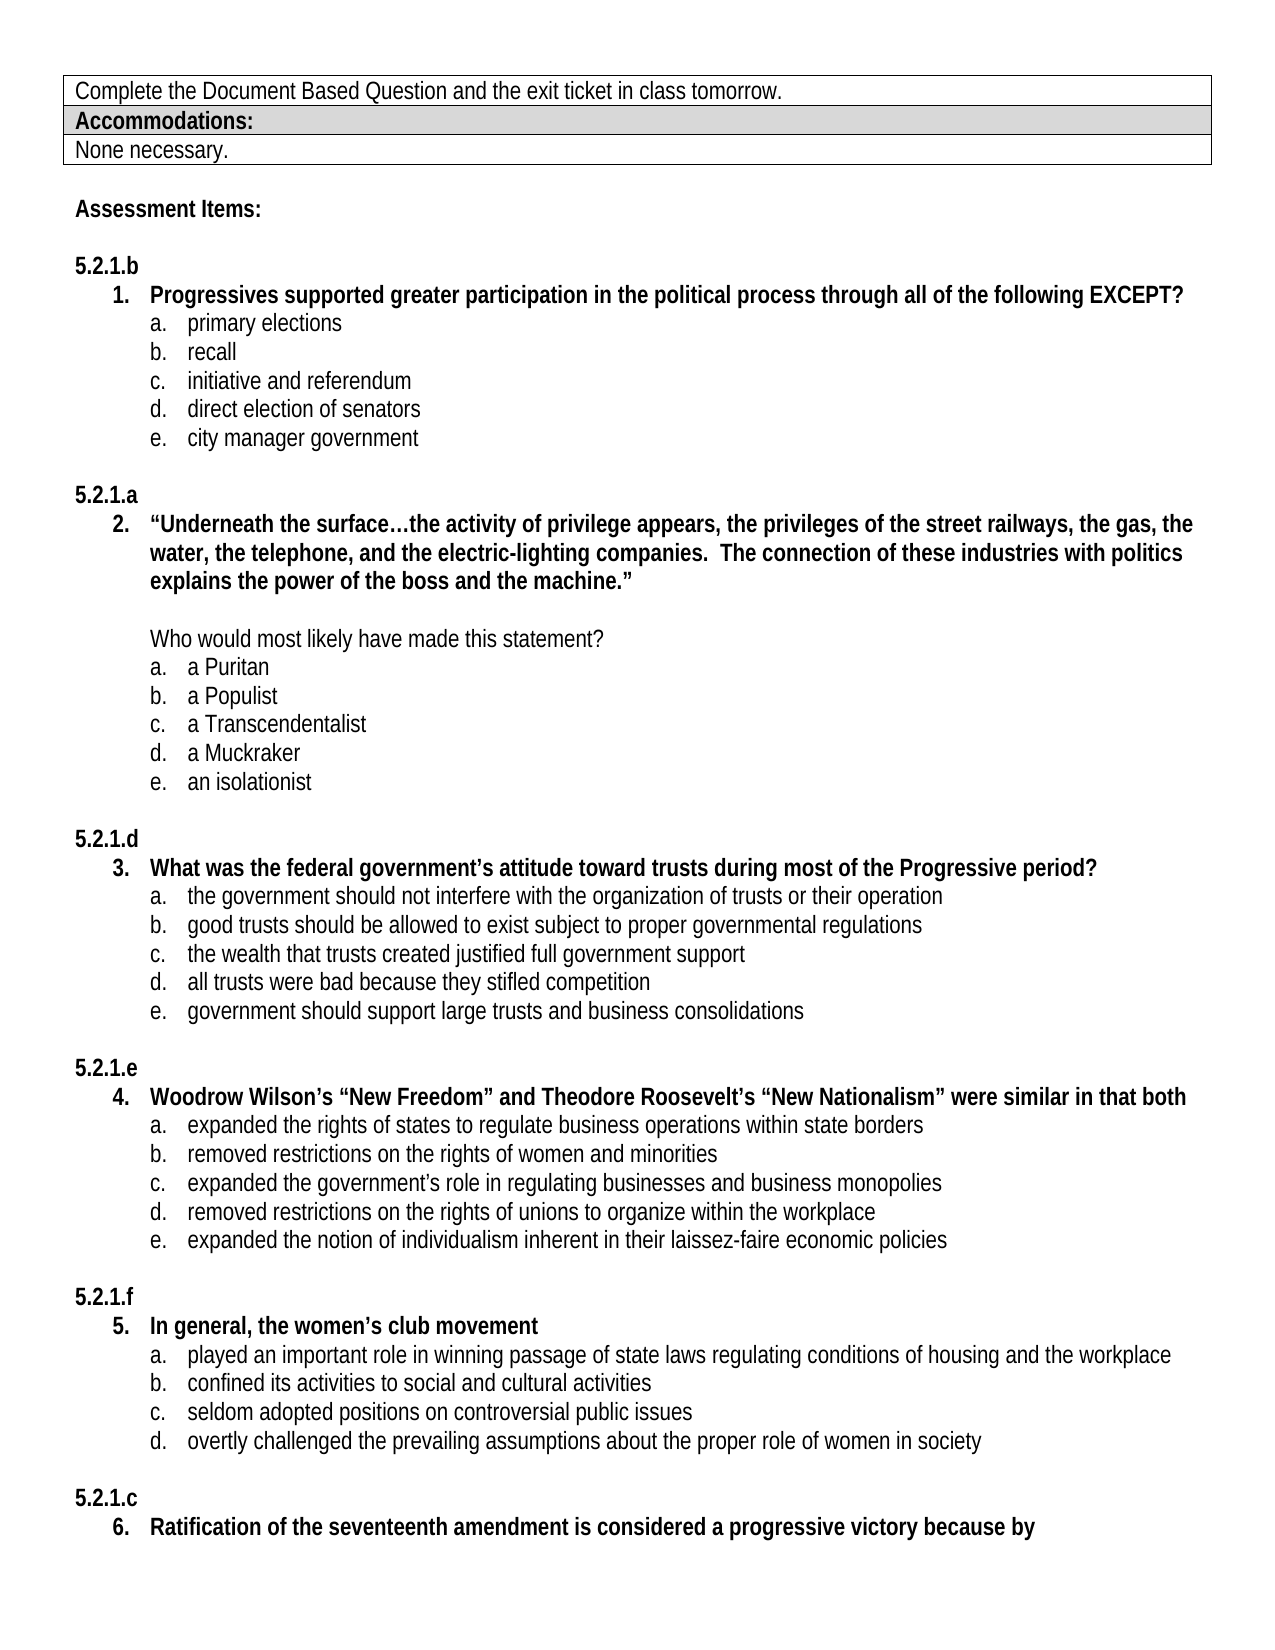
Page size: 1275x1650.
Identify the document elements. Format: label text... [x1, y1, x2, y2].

list a Populist [150, 681, 1200, 709]
list expanded the government’s role in regulating businesses and business monopolies [150, 1168, 1200, 1196]
list initiative and referendum [150, 366, 1200, 394]
table_cell Complete the Document Based Question and the exit ticket in class tomorrow. [64, 76, 1211, 105]
text Assessment Items: [75, 194, 1200, 222]
table_cell Accommodations: [64, 106, 1211, 134]
list What was the federal government’s attitude toward trusts during most of the Progressive period? [112, 853, 1200, 881]
list direct election of senators [150, 394, 1200, 423]
list expanded the rights of states to regulate business operations within state borders [150, 1111, 1200, 1139]
text 5.2.1.f [75, 1282, 1200, 1311]
list Woodrow Wilson’s “New Freedom” and Theodore Roosevelt’s “New Nationalism” were similar in that both [112, 1082, 1200, 1111]
list Who would most likely have made this statement? [150, 623, 1200, 652]
list played an important role in winning passage of state laws regulating conditions of housing and the workplace [150, 1340, 1200, 1368]
list Progressives supported greater participation in the political process through all of the following EXCEPT? [112, 280, 1200, 308]
list an isolationist [150, 767, 1200, 795]
list primary elections [150, 308, 1200, 337]
list recall [150, 337, 1200, 366]
list all trusts were bad because they stifled competition [150, 967, 1200, 996]
list Ratification of the seventeenth amendment is considered a progressive victory because by [112, 1512, 1200, 1540]
list overtly challenged the prevailing assumptions about the proper role of women in society [150, 1426, 1200, 1454]
list a Muckraker [150, 738, 1200, 767]
list “Underneath the surface…the activity of privilege appears, the privileges of the street railways, the gas, the water, the telephone, and the electric-lighting companies. The connection of these industries with politics explains the power of the boss and the machine.” [112, 509, 1200, 595]
list government should support large trusts and business consolidations [150, 996, 1200, 1024]
table_cell None necessary. [64, 135, 1211, 164]
list expanded the notion of individualism inherent in their laissez-faire economic policies [150, 1225, 1200, 1254]
list good trusts should be allowed to exist subject to proper governmental regulations [150, 910, 1200, 939]
list removed restrictions on the rights of unions to organize within the workplace [150, 1196, 1200, 1225]
text 5.2.1.e [75, 1053, 1200, 1082]
list In general, the women’s club movement [112, 1311, 1200, 1340]
list a Puritan [150, 652, 1200, 681]
list the wealth that trusts created justified full government support [150, 939, 1200, 967]
text 5.2.1.d [75, 824, 1200, 853]
text 5.2.1.c [75, 1483, 1200, 1512]
list city manager government [150, 423, 1200, 452]
list a Transcendentalist [150, 709, 1200, 738]
list the government should not interfere with the organization of trusts or their operation [150, 881, 1200, 910]
list seldom adopted positions on controversial public issues [150, 1397, 1200, 1426]
list removed restrictions on the rights of women and minorities [150, 1139, 1200, 1168]
text 5.2.1.b [75, 251, 1200, 280]
list confined its activities to social and cultural activities [150, 1368, 1200, 1397]
text 5.2.1.a [75, 480, 1200, 509]
